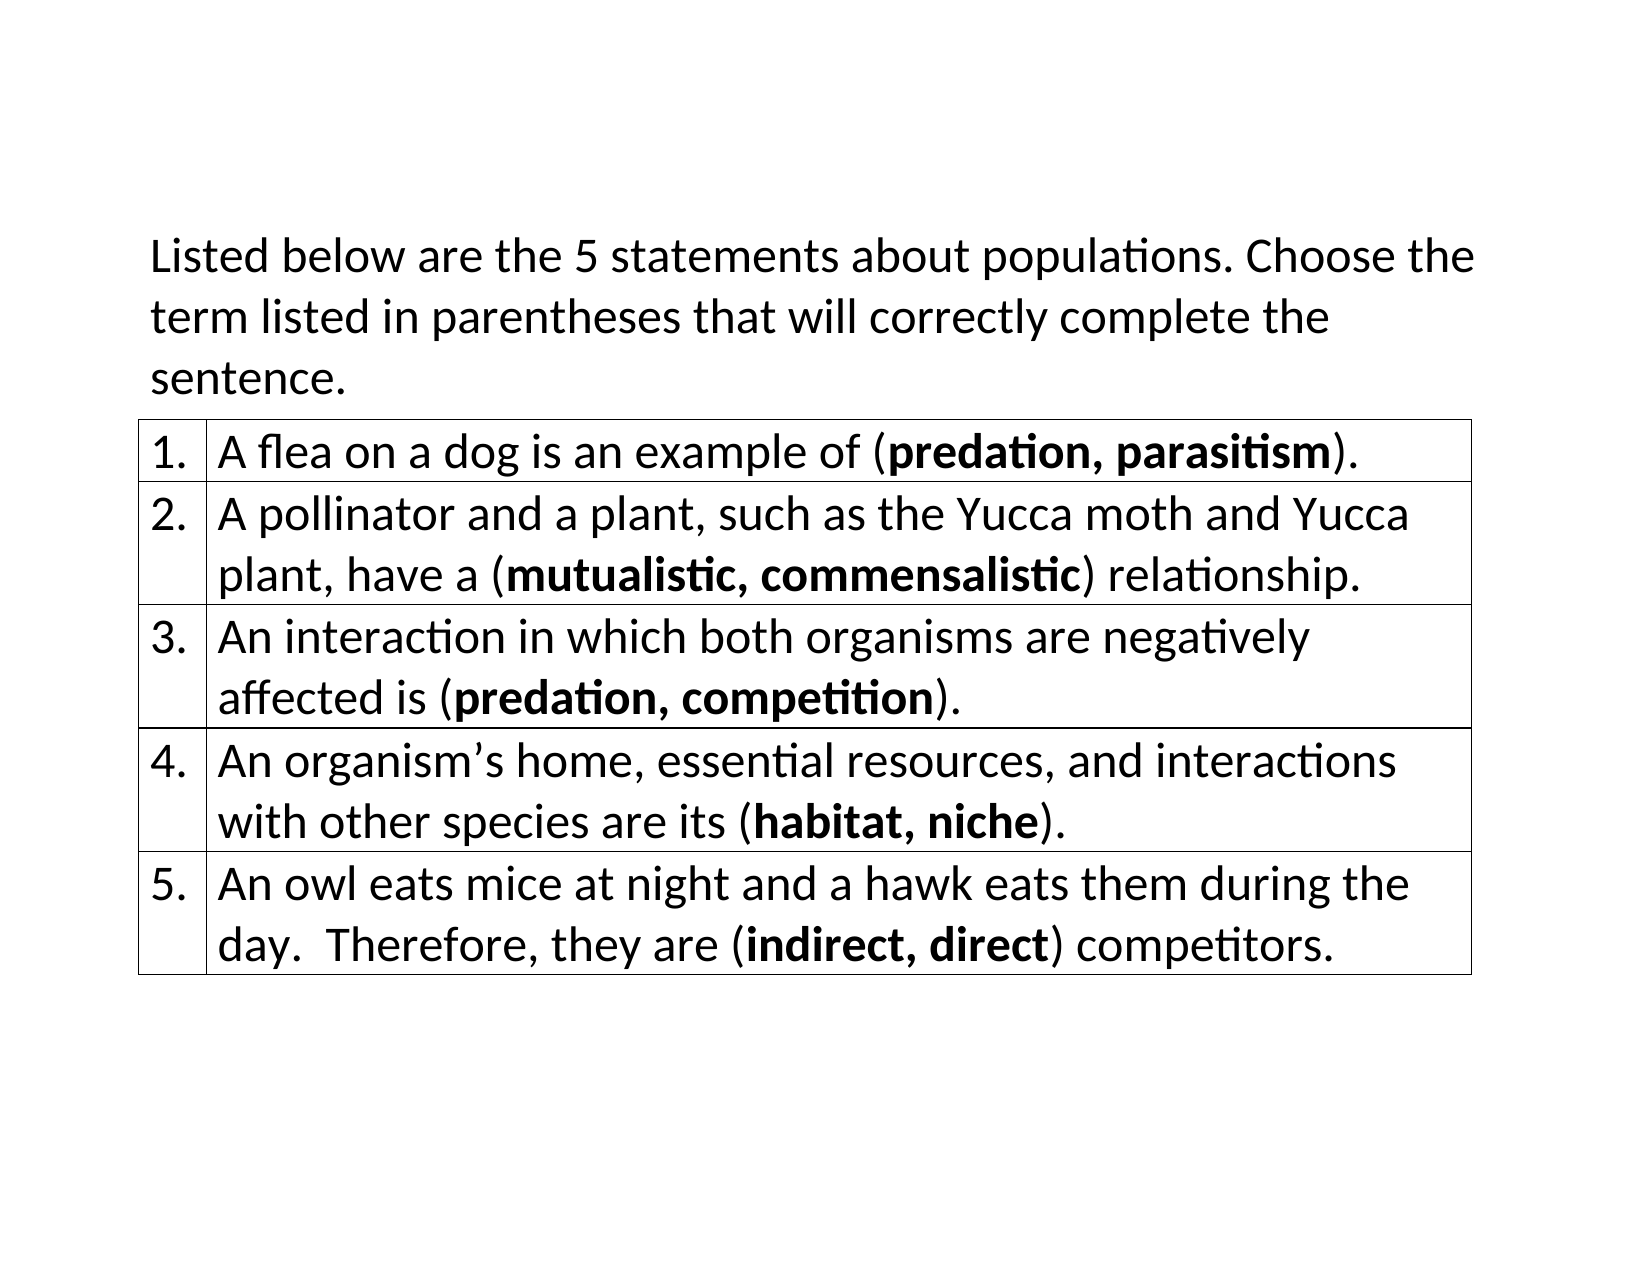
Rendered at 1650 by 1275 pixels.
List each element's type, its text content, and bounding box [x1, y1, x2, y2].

table_cell 3. [139, 605, 206, 727]
table_cell An owl eats mice at night and a hawk eats them during the day. Therefore, they are (indirect, direct) competitors. [207, 852, 1471, 974]
table_cell 4. [139, 729, 206, 851]
table_cell A pollinator and a plant, such as the Yucca moth and Yucca plant, have a (mutualistic, commensalistic) relationship. [207, 482, 1471, 604]
table_cell An interaction in which both organisms are negatively affected is (predation, competition). [207, 605, 1471, 727]
table_cell 2. [139, 482, 206, 604]
table_cell 5. [139, 852, 206, 974]
table_cell An organism’s home, essential resources, and interactions with other species are its (habitat, niche). [207, 729, 1471, 851]
table_header 1. [139, 420, 206, 481]
table_header A flea on a dog is an example of (predation, parasitism). [207, 420, 1471, 481]
text Listed below are the 5 statements about populations. Choose the term listed in parentheses that will correctly complete the sentence. [150, 223, 1500, 407]
